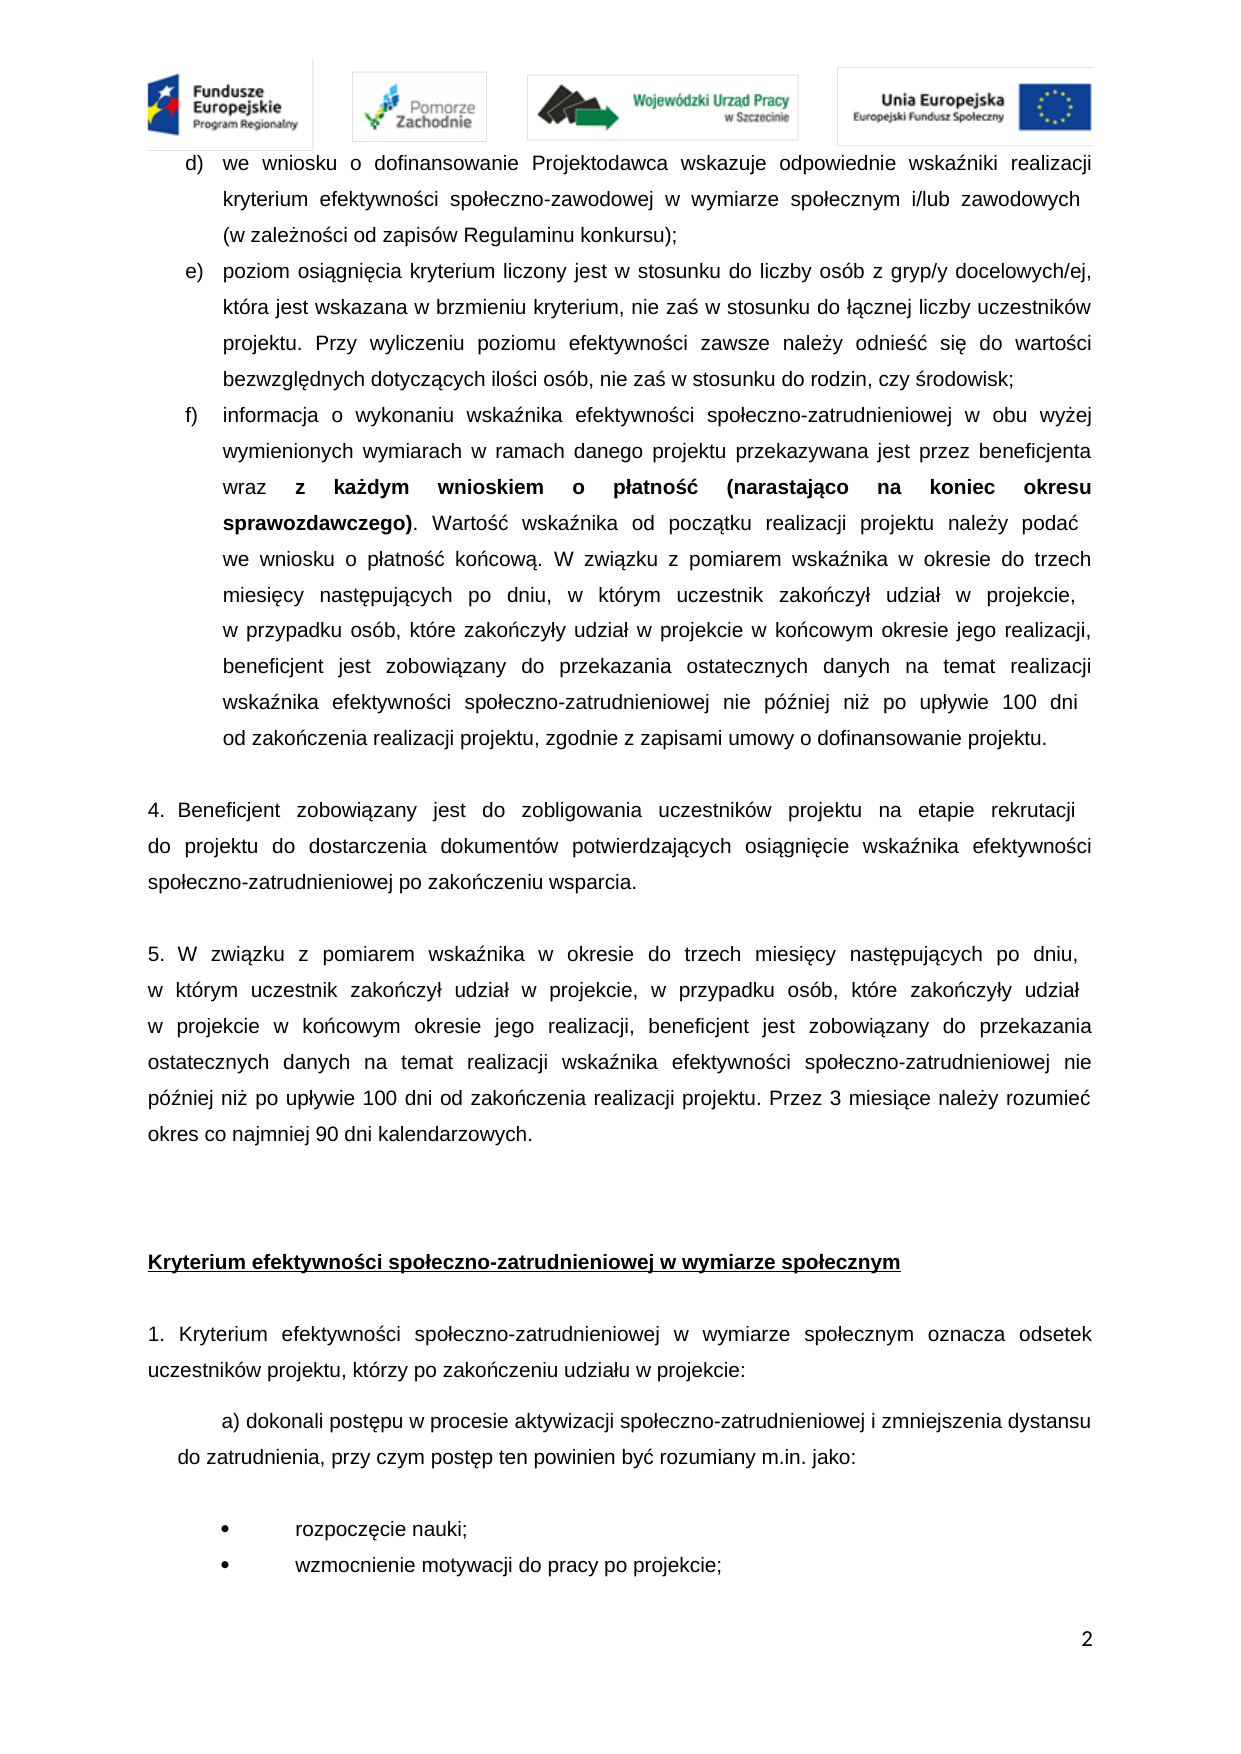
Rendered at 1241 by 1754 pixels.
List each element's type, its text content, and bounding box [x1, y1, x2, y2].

text Kryterium efektywności społeczno-zatrudnieniowej w wymiarze społecznym [148, 1250, 1093, 1274]
list informacja o wykonaniu wskaźnika efektywności społeczno-zatrudnieniowej w obu wyżej wymienionych wymiarach w ramach danego projektu przekazywana jest przez beneficjenta wraz z każdym wnioskiem o płatność (narastająco na koniec okresu sprawozdawczego). Wartość wskaźnika od początku realizacji projektu należy podać we wniosku o płatność końcową. W związku z pomiarem wskaźnika w okresie do trzech miesięcy następujących po dniu, w którym uczestnik zakończył udział w projekcie, w przypadku osób, które zakończyły udział w projekcie w końcowym okresie jego realizacji, beneficjent jest zobowiązany do przekazania ostatecznych danych na temat realizacji wskaźnika efektywności społeczno-zatrudnieniowej nie później niż po upływie 100 dni od zakończenia realizacji projektu, zgodnie z zapisami umowy o dofinansowanie projektu. [185, 403, 1093, 750]
list W związku z pomiarem wskaźnika w okresie do trzech miesięcy następujących po dniu, w którym uczestnik zakończył udział w projekcie, w przypadku osób, które zakończyły udział w projekcie w końcowym okresie jego realizacji, beneficjent jest zobowiązany do przekazania ostatecznych danych na temat realizacji wskaźnika efektywności społeczno-zatrudnieniowej nie później niż po upływie 100 dni od zakończenia realizacji projektu. Przez 3 miesiące należy rozumieć okres co najmniej 90 dni kalendarzowych. [148, 942, 1093, 1145]
text a) dokonali postępu w procesie aktywizacji społeczno-zatrudnieniowej i zmniejszenia dystansu do zatrudnienia, przy czym postęp ten powinien być rozumiany m.in. jako: [177, 1409, 1093, 1468]
list Beneficjent zobowiązany jest do zobligowania uczestników projektu na etapie rekrutacji do projektu do dostarczenia dokumentów potwierdzających osiągnięcie wskaźnika efektywności społeczno-zatrudnieniowej po zakończeniu wsparcia. [148, 798, 1093, 894]
list rozpoczęcie nauki; [177, 1516, 1093, 1541]
picture [147, 59, 1093, 152]
text 1. Kryterium efektywności społeczno-zatrudnieniowej w wymiarze społecznym oznacza odsetek uczestników projektu, którzy po zakończeniu udziału w projekcie: [148, 1322, 1093, 1382]
list poziom osiągnięcia kryterium liczony jest w stosunku do liczby osób z gryp/y docelowych/ej, która jest wskazana w brzmieniu kryterium, nie zaś w stosunku do łącznej liczby uczestników projektu. Przy wyliczeniu poziomu efektywności zawsze należy odnieść się do wartości bezwzględnych dotyczących ilości osób, nie zaś w stosunku do rodzin, czy środowisk; [185, 259, 1093, 391]
list we wniosku o dofinansowanie Projektodawca wskazuje odpowiednie wskaźniki realizacji kryterium efektywności społeczno-zawodowej w wymiarze społecznym i/lub zawodowych (w zależności od zapisów Regulaminu konkursu); [185, 152, 1093, 247]
list wzmocnienie motywacji do pracy po projekcie; [177, 1552, 1093, 1577]
